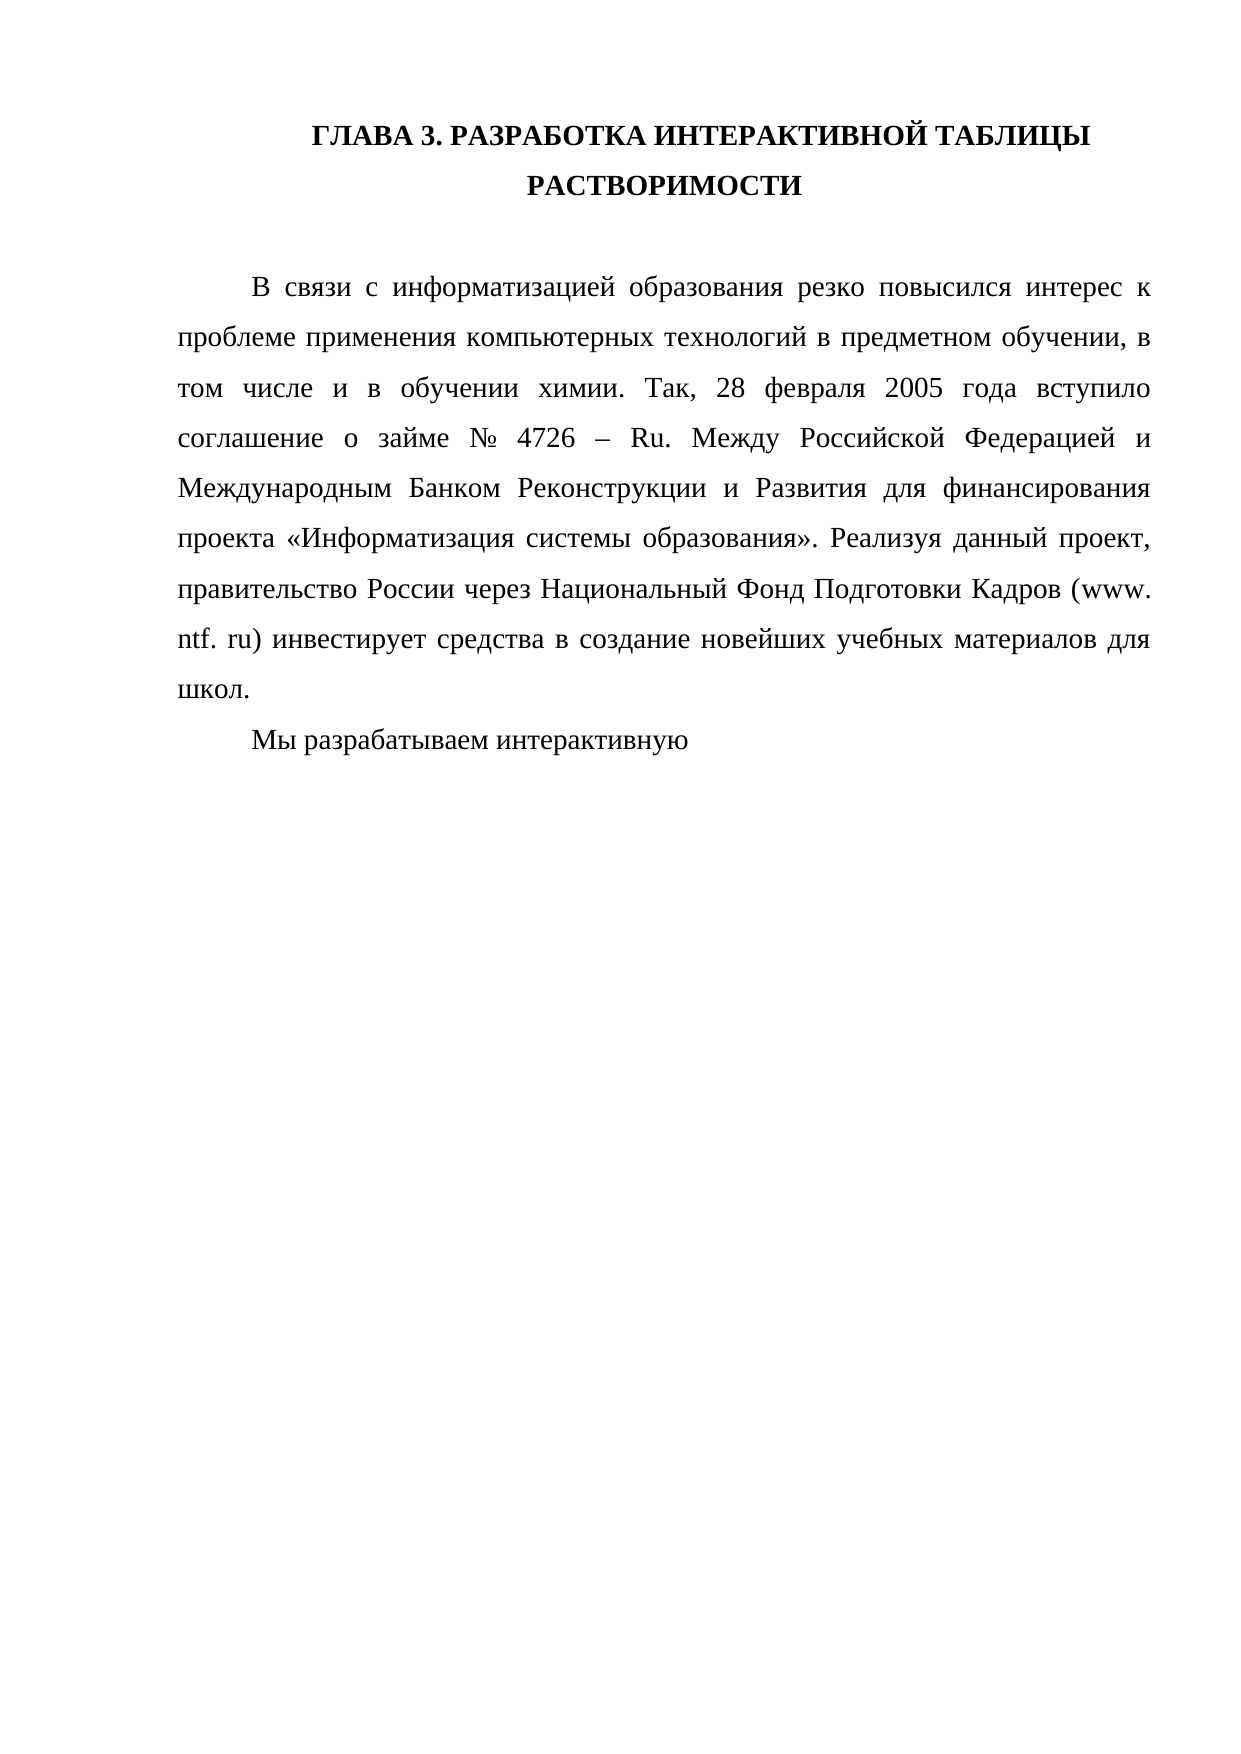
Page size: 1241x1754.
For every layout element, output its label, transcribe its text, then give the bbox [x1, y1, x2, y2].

text В связи с информатизацией образования резко повысился интерес к проблеме применения компьютерных технологий в предметном обучении, в том числе и в обучении химии. Так, 28 февраля 2005 года вступило соглашение о займе № 4726 – Ru. Между Российской Федерацией и Международным Банком Реконструкции и Развития для финансирования проекта «Информатизация системы образования». Реализуя данный проект, правительство России через Национальный Фонд Подготовки Кадров (www. ntf. ru) инвестирует средства в создание новейших учебных материалов для школ. [177, 269, 1152, 705]
text ГЛАВА 3. РАЗРАБОТКА ИНТЕРАКТИВНОЙ ТАБЛИЦЫ РАСТВОРИМОСТИ [177, 118, 1152, 202]
text Мы разрабатываем интерактивную [177, 722, 1152, 755]
